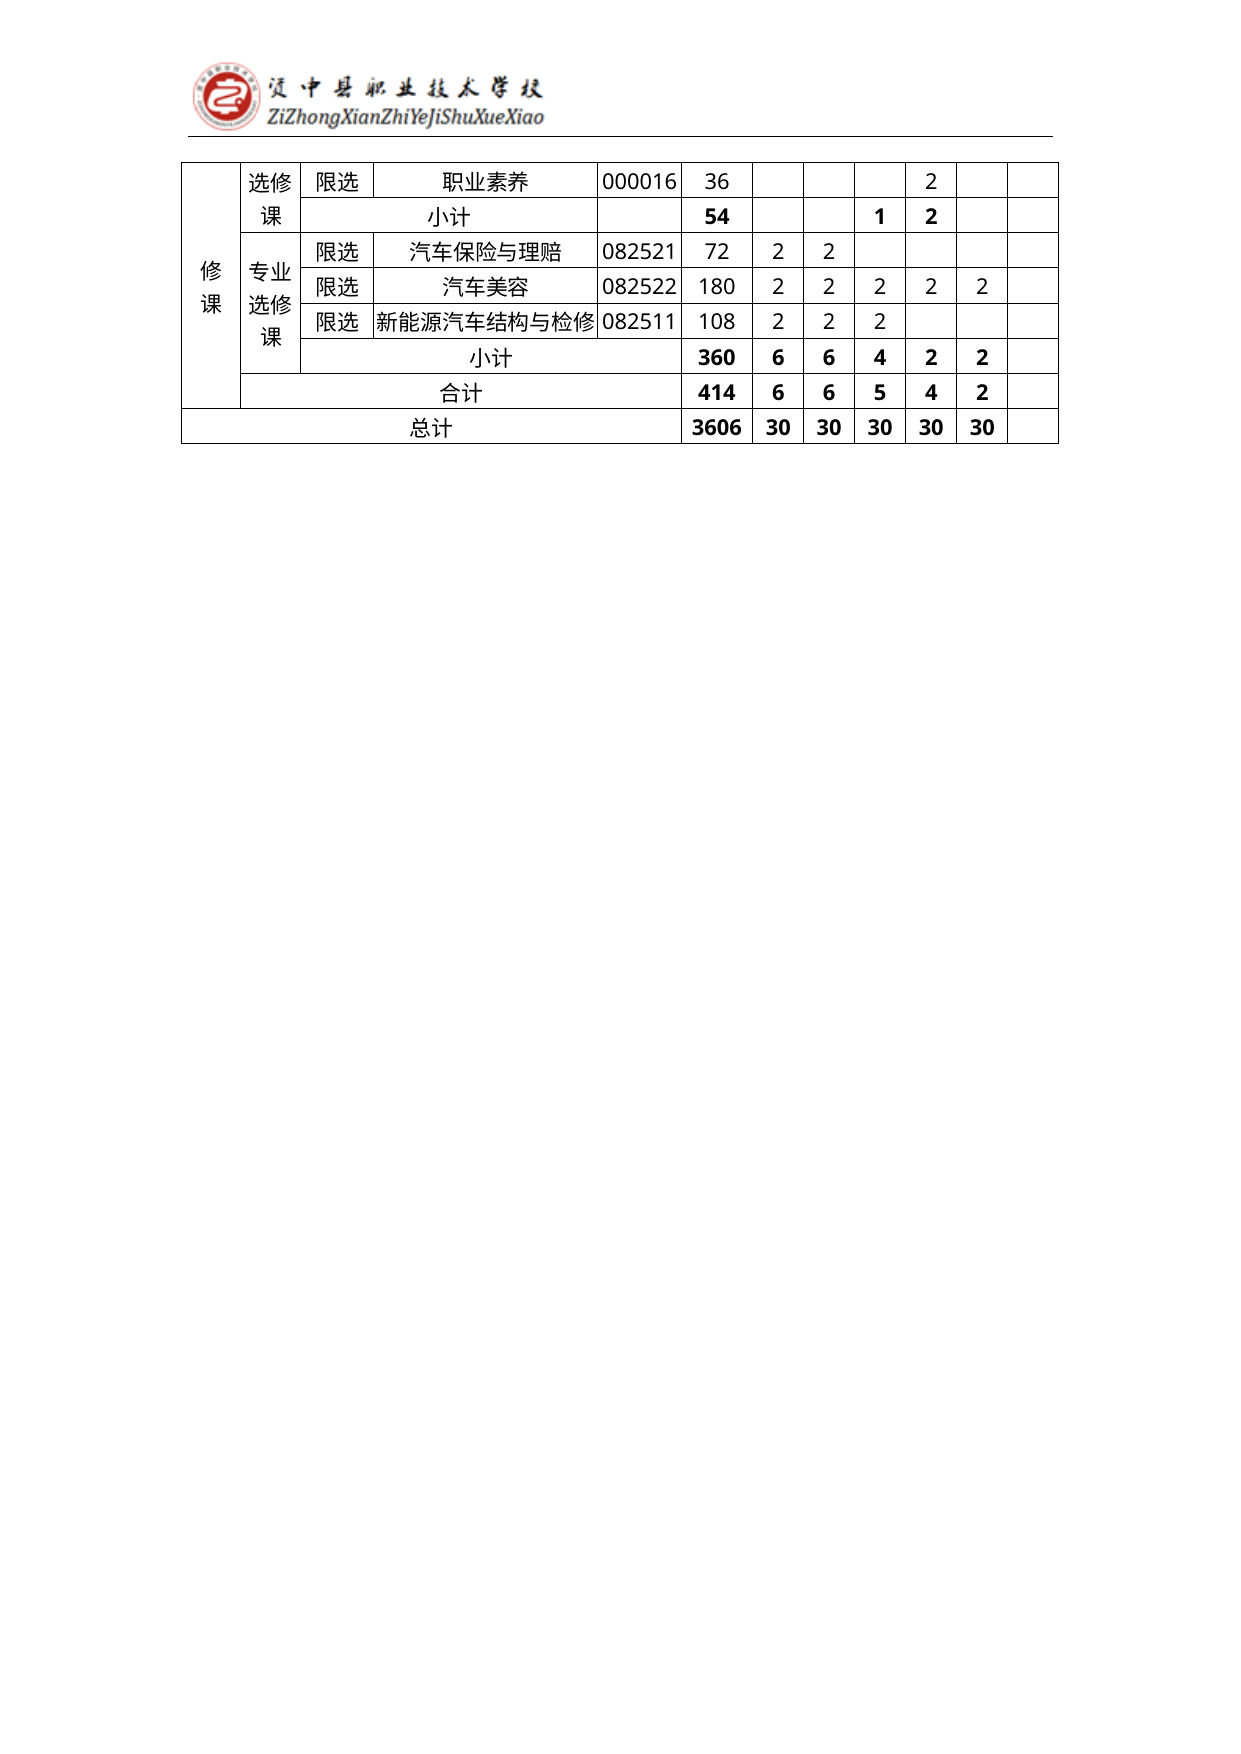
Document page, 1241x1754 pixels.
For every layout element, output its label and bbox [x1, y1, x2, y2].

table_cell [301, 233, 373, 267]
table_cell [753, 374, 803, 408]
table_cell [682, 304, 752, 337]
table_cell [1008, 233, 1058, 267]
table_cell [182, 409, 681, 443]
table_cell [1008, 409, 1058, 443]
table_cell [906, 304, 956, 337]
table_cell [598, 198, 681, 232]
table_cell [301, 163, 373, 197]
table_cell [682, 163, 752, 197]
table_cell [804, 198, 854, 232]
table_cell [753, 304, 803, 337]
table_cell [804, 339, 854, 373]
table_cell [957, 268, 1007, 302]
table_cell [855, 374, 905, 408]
picture [187, 59, 550, 134]
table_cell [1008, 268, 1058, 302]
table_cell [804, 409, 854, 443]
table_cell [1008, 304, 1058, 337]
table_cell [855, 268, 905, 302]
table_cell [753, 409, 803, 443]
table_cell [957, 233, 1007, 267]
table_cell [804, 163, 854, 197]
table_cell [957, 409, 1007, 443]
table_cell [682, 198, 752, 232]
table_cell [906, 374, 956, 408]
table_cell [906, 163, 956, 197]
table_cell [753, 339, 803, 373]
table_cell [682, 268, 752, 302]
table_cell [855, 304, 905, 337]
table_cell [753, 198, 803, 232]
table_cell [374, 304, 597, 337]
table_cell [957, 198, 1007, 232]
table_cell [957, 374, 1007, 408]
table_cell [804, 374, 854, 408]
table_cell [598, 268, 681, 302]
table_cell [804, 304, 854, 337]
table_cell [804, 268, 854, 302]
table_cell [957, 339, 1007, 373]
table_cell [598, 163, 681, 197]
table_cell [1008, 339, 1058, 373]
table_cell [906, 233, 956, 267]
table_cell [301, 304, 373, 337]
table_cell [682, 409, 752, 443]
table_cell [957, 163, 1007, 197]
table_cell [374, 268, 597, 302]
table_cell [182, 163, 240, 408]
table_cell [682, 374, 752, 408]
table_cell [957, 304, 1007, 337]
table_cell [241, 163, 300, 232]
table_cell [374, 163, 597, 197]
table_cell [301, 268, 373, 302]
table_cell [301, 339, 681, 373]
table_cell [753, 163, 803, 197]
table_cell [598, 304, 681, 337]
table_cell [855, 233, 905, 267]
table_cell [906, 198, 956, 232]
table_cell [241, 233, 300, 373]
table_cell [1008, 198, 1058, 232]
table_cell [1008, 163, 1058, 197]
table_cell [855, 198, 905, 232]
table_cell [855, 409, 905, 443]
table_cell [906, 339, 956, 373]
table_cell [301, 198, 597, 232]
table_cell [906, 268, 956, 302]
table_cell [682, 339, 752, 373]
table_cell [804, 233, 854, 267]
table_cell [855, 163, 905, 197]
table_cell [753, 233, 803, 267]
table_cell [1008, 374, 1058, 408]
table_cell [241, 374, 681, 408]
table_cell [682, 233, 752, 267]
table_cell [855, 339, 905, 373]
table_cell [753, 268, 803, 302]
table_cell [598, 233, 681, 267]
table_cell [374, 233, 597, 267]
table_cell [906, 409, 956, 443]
